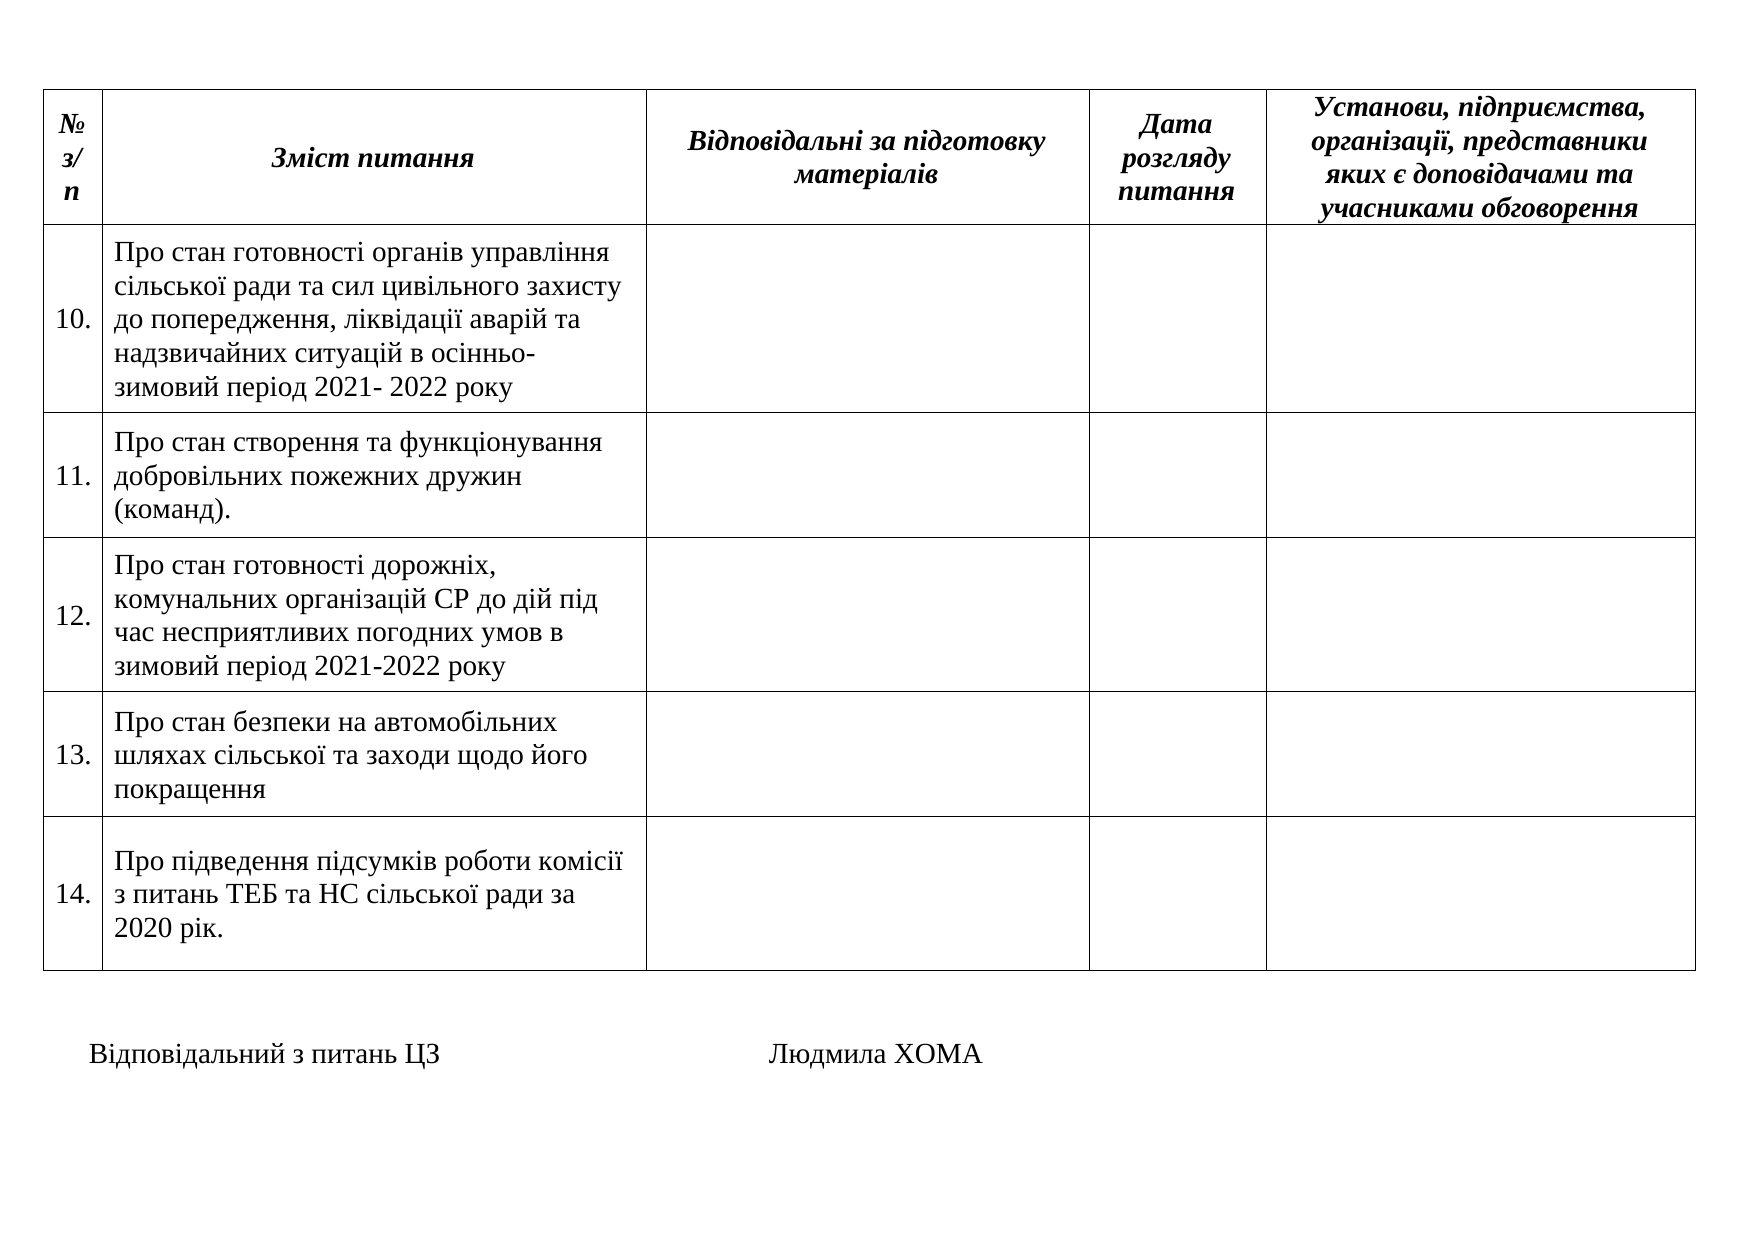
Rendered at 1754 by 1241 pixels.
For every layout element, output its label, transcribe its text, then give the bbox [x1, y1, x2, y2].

table_cell [647, 538, 1089, 691]
table_cell Про стан створення та функціонування добровільних пожежних дружин (команд). [103, 413, 646, 537]
table_cell [1090, 817, 1266, 970]
table_cell [1267, 538, 1695, 691]
table_cell Про стан безпеки на автомобільних шляхах сільської та заходи щодо його покращення [103, 692, 646, 816]
table_cell [1267, 817, 1695, 970]
text Відповідальний з питань ЦЗ Людмила ХОМА [88, 1036, 1665, 1070]
table_header Зміст питання [103, 90, 646, 224]
table_cell [647, 413, 1089, 537]
table_header № з/п [44, 90, 102, 224]
table_cell 12. [44, 538, 102, 691]
table_cell 14. [44, 817, 102, 970]
table_cell [1267, 413, 1695, 537]
table_cell [647, 692, 1089, 816]
table_cell [1267, 692, 1695, 816]
table_header Установи, підприємства, організації, представники яких є доповідачами та учасниками обговорення [1267, 90, 1695, 224]
table_cell [1090, 225, 1266, 412]
table_cell 11. [44, 413, 102, 537]
table_cell Про підведення підсумків роботи комісії з питань ТЕБ та НС сільської ради за 2020 рік. [103, 817, 646, 970]
table_cell [1090, 413, 1266, 537]
table_cell [647, 817, 1089, 970]
table_header Дата розгляду питання [1090, 90, 1266, 224]
table_cell [647, 225, 1089, 412]
table_cell Про стан готовності органів управління сільської ради та сил цивільного захисту до попередження, ліквідації аварій та надзвичайних ситуацій в осінньо-зимовий період 2021- 2022 року [103, 225, 646, 412]
table_cell [1090, 538, 1266, 691]
table_cell Про стан готовності дорожніх, комунальних організацій СР до дій під час несприятливих погодних умов в зимовий період 2021-2022 року [103, 538, 646, 691]
table_header Відповідальні за підготовку матеріалів [647, 90, 1089, 224]
table_cell [1267, 225, 1695, 412]
table_cell 13. [44, 692, 102, 816]
table_cell [1090, 692, 1266, 816]
table_cell 10. [44, 225, 102, 412]
